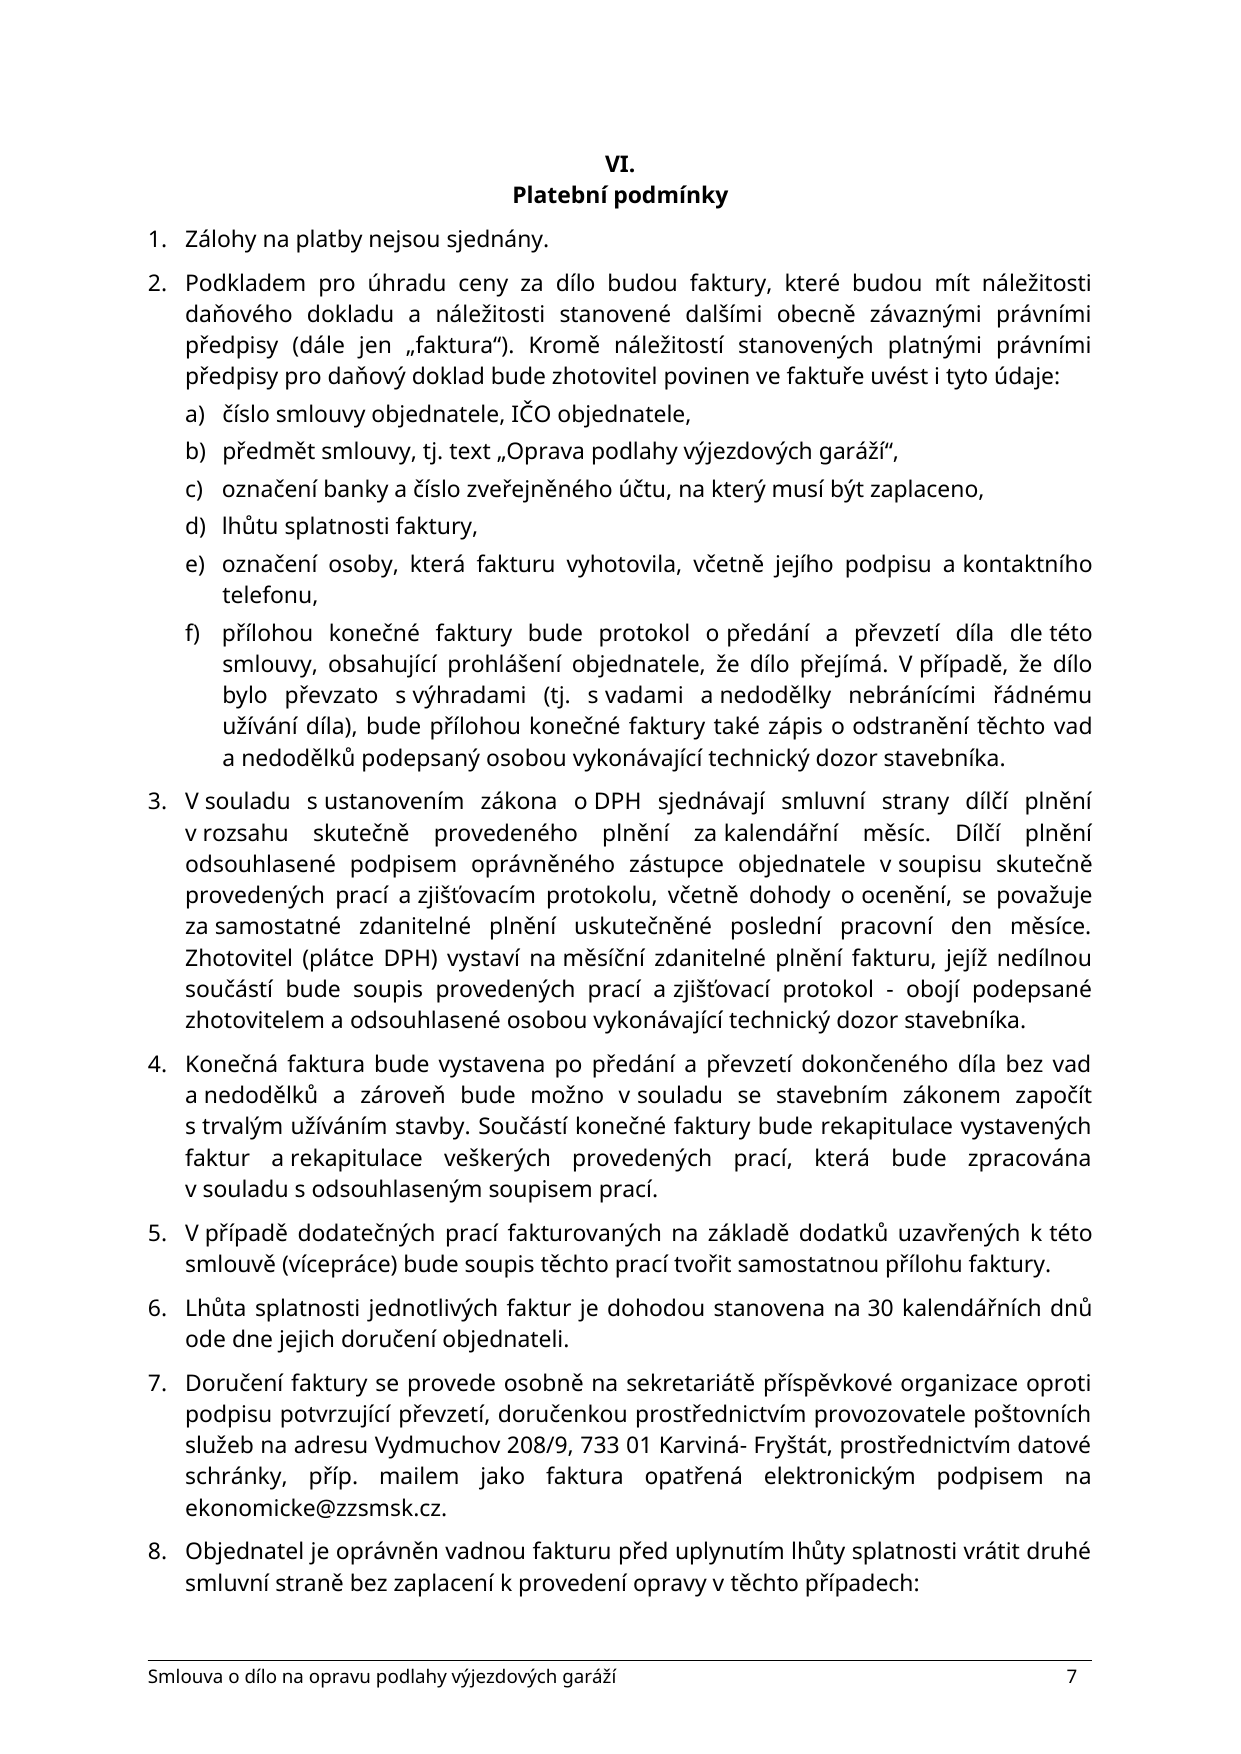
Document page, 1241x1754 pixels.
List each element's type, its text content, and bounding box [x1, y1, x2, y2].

list Podkladem pro úhradu ceny za dílo budou faktury, které budou mít náležitosti daňového dokladu a náležitosti stanovené dalšími obecně závaznými právními předpisy (dále jen „faktura“). Kromě náležitostí stanovených platnými právními předpisy pro daňový doklad bude zhotovitel povinen ve faktuře uvést i tyto údaje: [148, 266, 1092, 391]
list Doručení faktury se provede osobně na sekretariátě příspěvkové organizace oproti podpisu potvrzující převzetí, doručenkou prostřednictvím provozovatele poštovních služeb na adresu Vydmuchov 208/9, 733 01 Karviná- Fryštát, prostřednictvím datové schránky, příp. mailem jako faktura opatřená elektronickým podpisem na ekonomicke@zzsmsk.cz. [148, 1366, 1092, 1523]
list přílohou konečné faktury bude protokol o předání a převzetí díla dle této smlouvy, obsahující prohlášení objednatele, že dílo přejímá. V případě, že dílo bylo převzato s výhradami (tj. s vadami a nedodělky nebránícími řádnému užívání díla), bude přílohou konečné faktury také zápis o odstranění těchto vad a nedodělků podepsaný osobou vykonávající technický dozor stavebníka. [185, 616, 1092, 773]
list Objednatel je oprávněn vadnou fakturu před uplynutím lhůty splatnosti vrátit druhé smluvní straně bez zaplacení k provedení opravy v těchto případech: [148, 1535, 1092, 1598]
list Lhůta splatnosti jednotlivých faktur je dohodou stanovena na 30 kalendářních dnů ode dne jejich doručení objednateli. [148, 1291, 1092, 1354]
list označení banky a číslo zveřejněného účtu, na který musí být zaplaceno, [185, 473, 1092, 504]
list lhůtu splatnosti faktury, [185, 510, 1092, 541]
text VI. Platební podmínky [148, 148, 1092, 210]
list označení osoby, která fakturu vyhotovila, včetně jejího podpisu a kontaktního telefonu, [185, 548, 1092, 610]
list číslo smlouvy objednatele, IČO objednatele, [185, 398, 1092, 429]
list Konečná faktura bude vystavena po předání a převzetí dokončeného díla bez vad a nedodělků a zároveň bude možno v souladu se stavebním zákonem započít s trvalým užíváním stavby. Součástí konečné faktury bude rekapitulace vystavených faktur a rekapitulace veškerých provedených prací, která bude zpracována v souladu s odsouhlaseným soupisem prací. [148, 1048, 1092, 1204]
list Zálohy na platby nejsou sjednány. [148, 223, 1092, 254]
list V souladu s ustanovením zákona o DPH sjednávají smluvní strany dílčí plnění v rozsahu skutečně provedeného plnění za kalendářní měsíc. Dílčí plnění odsouhlasené podpisem oprávněného zástupce objednatele v soupisu skutečně provedených prací a zjišťovacím protokolu, včetně dohody o ocenění, se považuje za samostatné zdanitelné plnění uskutečněné poslední pracovní den měsíce. Zhotovitel (plátce DPH) vystaví na měsíční zdanitelné plnění fakturu, jejíž nedílnou součástí bude soupis provedených prací a zjišťovací protokol - obojí podepsané zhotovitelem a odsouhlasené osobou vykonávající technický dozor stavebníka. [148, 785, 1092, 1035]
list V případě dodatečných prací fakturovaných na základě dodatků uzavřených k této smlouvě (vícepráce) bude soupis těchto prací tvořit samostatnou přílohu faktury. [148, 1216, 1092, 1279]
list předmět smlouvy, tj. text „Oprava podlahy výjezdových garáží“, [185, 435, 1092, 466]
